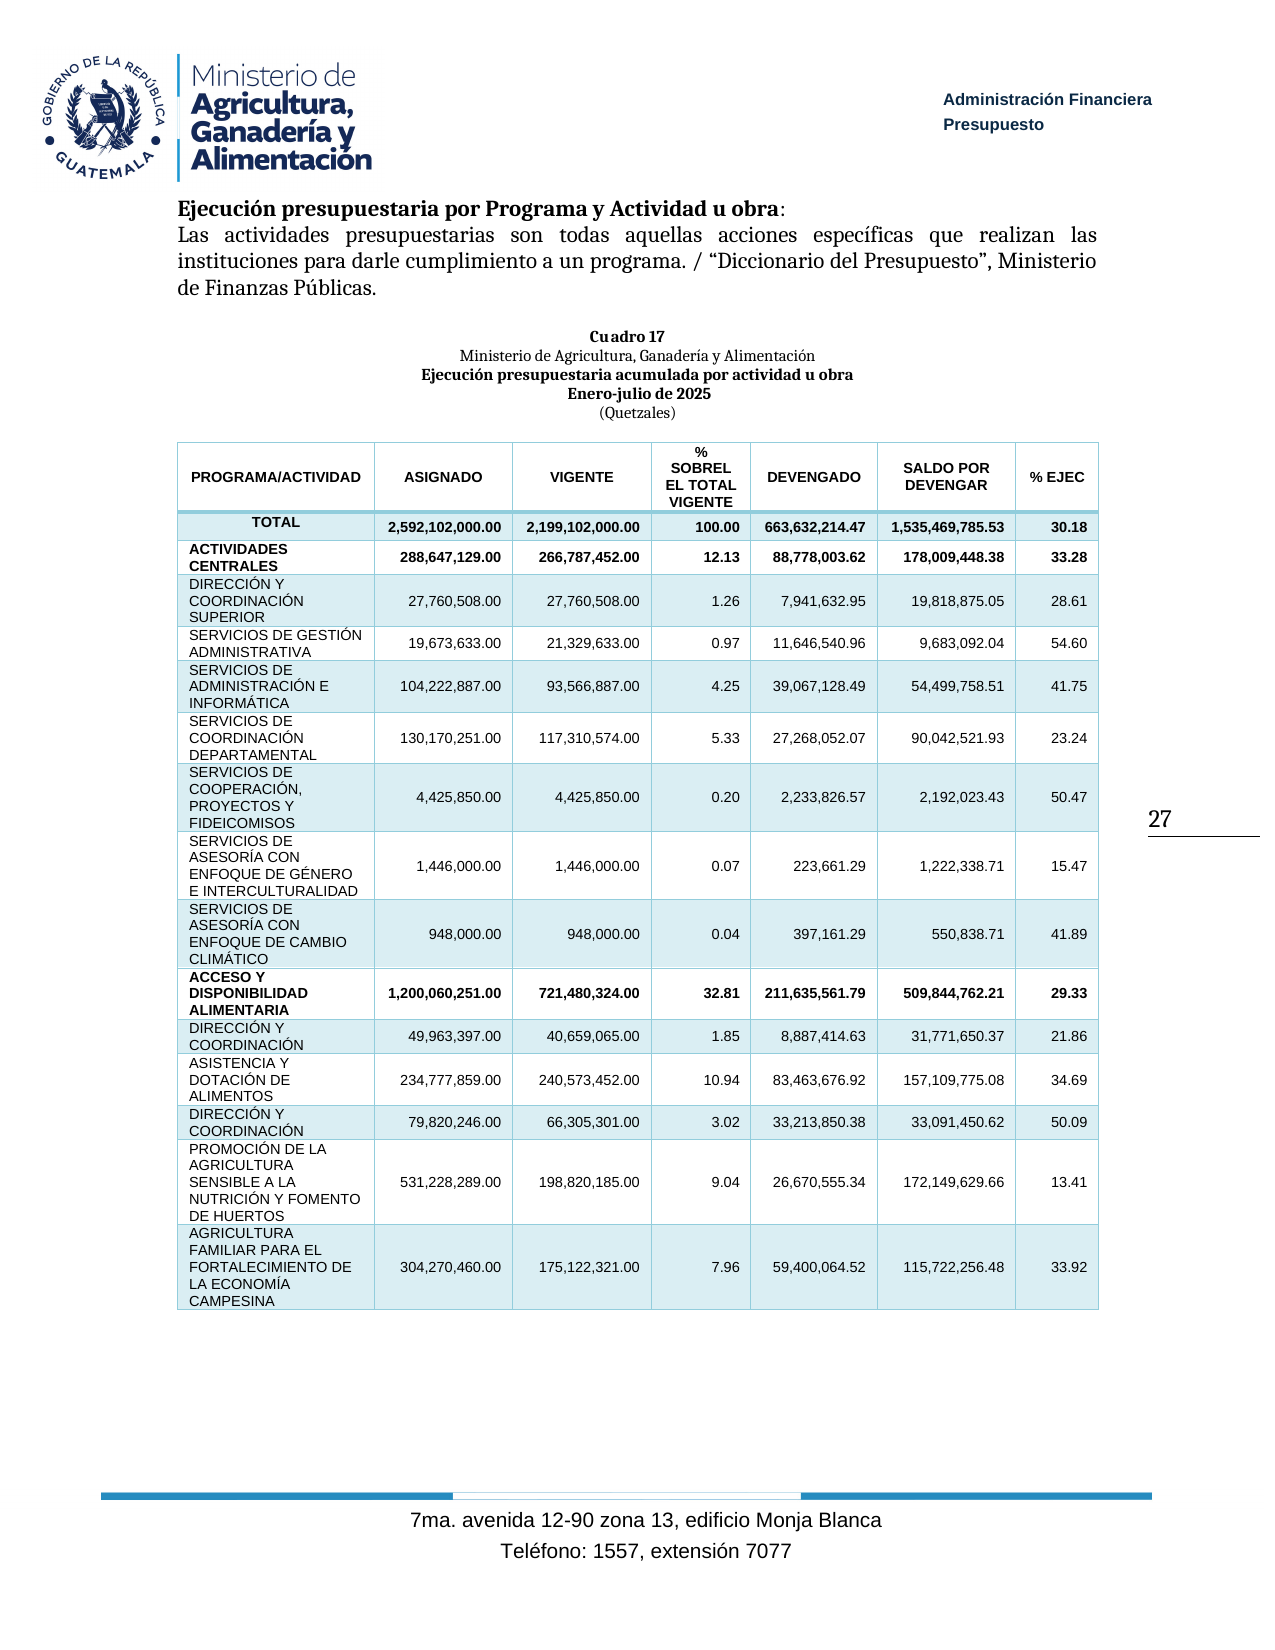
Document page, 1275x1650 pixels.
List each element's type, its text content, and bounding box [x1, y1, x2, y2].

table_cell 157,109,775.08 [878, 1054, 1015, 1105]
table_cell 223,661.29 [751, 832, 877, 899]
table_cell 32.81 [652, 969, 750, 1019]
table_cell 7,941,632.95 [751, 575, 877, 626]
table_cell 88,778,003.62 [751, 541, 877, 574]
table_cell 304,270,460.00 [375, 1225, 512, 1309]
table_cell 27,268,052.07 [751, 713, 877, 763]
table_cell 2,199,102,000.00 [513, 514, 651, 540]
text Enero-julio de 2025 [177, 385, 1098, 404]
table_cell 27,760,508.00 [375, 575, 512, 626]
text Las actividades presupuestarias son todas aquellas acciones específicas que realizan las instituciones para darle cumplimiento a un programa. / “Diccionario del Presupuesto”, Ministerio de Finanzas Públicas. [177, 222, 1098, 301]
table_cell 54,499,758.51 [878, 661, 1015, 712]
table_cell 10.94 [652, 1054, 750, 1105]
table_cell 234,777,859.00 [375, 1054, 512, 1105]
table_cell 663,632,214.47 [751, 514, 877, 540]
table_cell 178,009,448.38 [878, 541, 1015, 574]
table_cell 15.47 [1016, 832, 1098, 899]
table_cell 83,463,676.92 [751, 1054, 877, 1105]
table_cell 175,122,321.00 [513, 1225, 651, 1309]
table_cell 21.86 [1016, 1020, 1098, 1053]
table_cell 550,838.71 [878, 900, 1015, 967]
table_cell 1,446,000.00 [513, 832, 651, 899]
table_cell 3.02 [652, 1106, 750, 1139]
table_cell 100.00 [652, 514, 750, 540]
text (Quetzales) [177, 404, 1098, 423]
table_cell 28.61 [1016, 575, 1098, 626]
table_cell 0.07 [652, 832, 750, 899]
table_cell SERVICIOS DE COORDINACIÓN DEPARTAMENTAL [178, 713, 374, 763]
table_cell 12.13 [652, 541, 750, 574]
text Ejecución presupuestaria por Programa y Actividad u obra: [177, 196, 1098, 222]
table_cell 531,228,289.00 [375, 1140, 512, 1224]
table_cell 948,000.00 [513, 900, 651, 967]
table_cell 27,760,508.00 [513, 575, 651, 626]
table_cell 397,161.29 [751, 900, 877, 967]
table_cell AGRICULTURA FAMILIAR PARA EL FORTALECIMIENTO DE LA ECONOMÍA CAMPESINA [178, 1225, 374, 1309]
table_cell 104,222,887.00 [375, 661, 512, 712]
table_cell 33,091,450.62 [878, 1106, 1015, 1139]
table_cell 50.09 [1016, 1106, 1098, 1139]
table_cell SERVICIOS DE GESTIÓN ADMINISTRATIVA [178, 627, 374, 660]
table_cell 211,635,561.79 [751, 969, 877, 1019]
table_cell 13.41 [1016, 1140, 1098, 1224]
table_cell 117,310,574.00 [513, 713, 651, 763]
table_cell 172,149,629.66 [878, 1140, 1015, 1224]
table_cell SERVICIOS DE ASESORÍA CON ENFOQUE DE GÉNERO E INTERCULTURALIDAD [178, 832, 374, 899]
table_cell 2,592,102,000.00 [375, 514, 512, 540]
table_cell 4,425,850.00 [513, 764, 651, 831]
table_cell 39,067,128.49 [751, 661, 877, 712]
table_cell 0.04 [652, 900, 750, 967]
text Cuadro 17 [177, 327, 1098, 346]
table_header PROGRAMA/ACTIVIDAD [178, 443, 374, 510]
table_cell 0.20 [652, 764, 750, 831]
table_cell DIRECCIÓN Y COORDINACIÓN [178, 1020, 374, 1053]
table_cell 66,305,301.00 [513, 1106, 651, 1139]
table_cell 1,446,000.00 [375, 832, 512, 899]
table_cell 948,000.00 [375, 900, 512, 967]
table_cell 240,573,452.00 [513, 1054, 651, 1105]
table_cell 29.33 [1016, 969, 1098, 1019]
table_cell 509,844,762.21 [878, 969, 1015, 1019]
table_cell 31,771,650.37 [878, 1020, 1015, 1053]
table_cell 19,673,633.00 [375, 627, 512, 660]
table_cell 41.89 [1016, 900, 1098, 967]
table_cell 54.60 [1016, 627, 1098, 660]
table_cell 7.96 [652, 1225, 750, 1309]
table_cell 33.28 [1016, 541, 1098, 574]
table_cell DIRECCIÓN Y COORDINACIÓN SUPERIOR [178, 575, 374, 626]
table_cell 50.47 [1016, 764, 1098, 831]
table_cell 9.04 [652, 1140, 750, 1224]
table_cell ASISTENCIA Y DOTACIÓN DE ALIMENTOS [178, 1054, 374, 1105]
table_cell ACTIVIDADES CENTRALES [178, 541, 374, 574]
table_cell 130,170,251.00 [375, 713, 512, 763]
table_cell 90,042,521.93 [878, 713, 1015, 763]
table_cell 41.75 [1016, 661, 1098, 712]
table_cell 1.26 [652, 575, 750, 626]
table_cell SERVICIOS DE ASESORÍA CON ENFOQUE DE CAMBIO CLIMÁTICO [178, 900, 374, 967]
table_cell 59,400,064.52 [751, 1225, 877, 1309]
table_cell DIRECCIÓN Y COORDINACIÓN [178, 1106, 374, 1139]
table_cell 23.24 [1016, 713, 1098, 763]
table_header % SOBREL EL TOTAL VIGENTE [652, 443, 750, 510]
table_cell 1,222,338.71 [878, 832, 1015, 899]
table_cell 115,722,256.48 [878, 1225, 1015, 1309]
table_header SALDO POR DEVENGAR [878, 443, 1015, 510]
table_cell 79,820,246.00 [375, 1106, 512, 1139]
table_cell 2,192,023.43 [878, 764, 1015, 831]
picture [32, 46, 386, 192]
table_cell 19,818,875.05 [878, 575, 1015, 626]
text Ministerio de Agricultura, Ganadería y Alimentación [177, 346, 1098, 366]
table_cell SERVICIOS DE ADMINISTRACIÓN E INFORMÁTICA [178, 661, 374, 712]
picture [0, 1483, 1264, 1509]
table_header VIGENTE [513, 443, 651, 510]
table_cell 11,646,540.96 [751, 627, 877, 660]
table_cell 288,647,129.00 [375, 541, 512, 574]
table_cell 1,200,060,251.00 [375, 969, 512, 1019]
table_cell 26,670,555.34 [751, 1140, 877, 1224]
table_cell 721,480,324.00 [513, 969, 651, 1019]
table_cell 33,213,850.38 [751, 1106, 877, 1139]
table_header ASIGNADO [375, 443, 512, 510]
table_cell 4.25 [652, 661, 750, 712]
table_cell 1,535,469,785.53 [878, 514, 1015, 540]
table_cell SERVICIOS DE COOPERACIÓN, PROYECTOS Y FIDEICOMISOS [178, 764, 374, 831]
table_cell 21,329,633.00 [513, 627, 651, 660]
table_header DEVENGADO [751, 443, 877, 510]
table_cell 8,887,414.63 [751, 1020, 877, 1053]
table_cell 4,425,850.00 [375, 764, 512, 831]
table_cell 2,233,826.57 [751, 764, 877, 831]
table_cell 49,963,397.00 [375, 1020, 512, 1053]
text Ejecución presupuestaria acumulada por actividad u obra [177, 366, 1098, 385]
table_cell PROMOCIÓN DE LA AGRICULTURA SENSIBLE A LA NUTRICIÓN Y FOMENTO DE HUERTOS [178, 1140, 374, 1224]
table_cell 1.85 [652, 1020, 750, 1053]
table_cell 5.33 [652, 713, 750, 763]
table_cell 93,566,887.00 [513, 661, 651, 712]
table_cell 198,820,185.00 [513, 1140, 651, 1224]
table_cell 34.69 [1016, 1054, 1098, 1105]
table_cell 33.92 [1016, 1225, 1098, 1309]
table_cell 30.18 [1016, 514, 1098, 540]
table_cell 0.97 [652, 627, 750, 660]
table_cell 9,683,092.04 [878, 627, 1015, 660]
table_cell 266,787,452.00 [513, 541, 651, 574]
table_cell ACCESO Y DISPONIBILIDAD ALIMENTARIA [178, 969, 374, 1019]
table_cell 40,659,065.00 [513, 1020, 651, 1053]
table_header % EJEC [1016, 443, 1098, 510]
table_cell TOTAL [178, 514, 374, 540]
